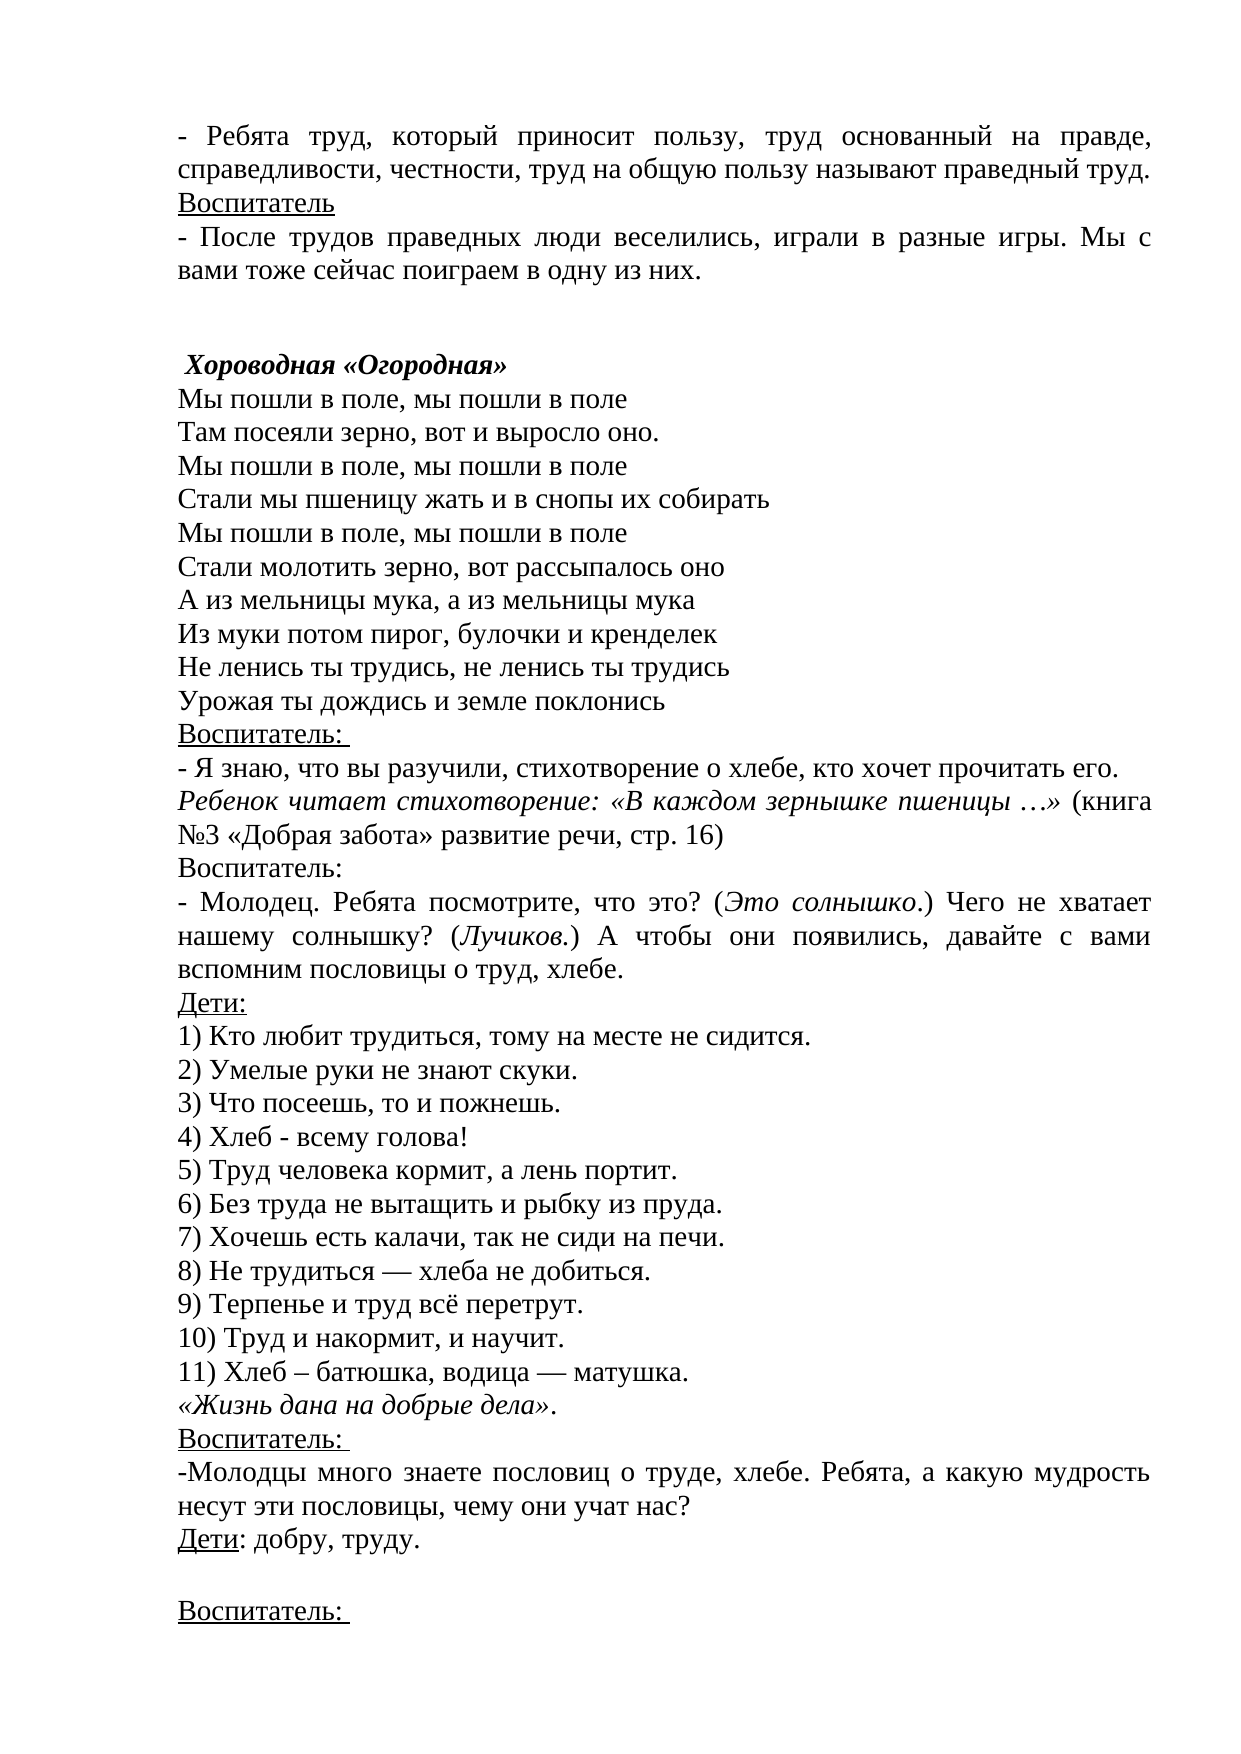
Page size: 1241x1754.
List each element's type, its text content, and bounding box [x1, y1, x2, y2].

text - После трудов праведных люди веселились, играли в разные игры. Мы с вами тоже сейчас поиграем в одну из них. [177, 219, 1152, 286]
text Воспитатель: [177, 1421, 1152, 1454]
text Воспитатель: [177, 1593, 1152, 1627]
text 5) Труд человека кормит, а лень портит. [177, 1152, 1152, 1186]
text Мы пошли в поле, мы пошли в поле [177, 515, 1152, 549]
text Стали молотить зерно, вот рассыпалось оно [177, 549, 1152, 582]
text 10) Труд и накормит, и научит. [177, 1320, 1152, 1354]
text 7) Хочешь есть калачи, так не сиди на печи. [177, 1219, 1152, 1253]
text - Молодец. Ребята посмотрите, что это? (Это солнышко.) Чего не хватает нашему солнышку? (Лучиков.) А чтобы они появились, давайте с вами вспомним пословицы о труд, хлебе. [177, 884, 1152, 985]
text Воспитатель: [177, 716, 1152, 750]
text 4) Хлеб - всему голова! [177, 1119, 1152, 1152]
text Дети: [177, 985, 1152, 1018]
text Стали мы пшеницу жать и в снопы их собирать [177, 482, 1152, 515]
text А из мельницы мука, а из мельницы мука [177, 582, 1152, 616]
text Ребенок читает стихотворение: «В каждом зернышке пшеницы …» (книга №3 «Добрая забота» развитие речи, стр. 16) [177, 783, 1152, 851]
text Воспитатель: [177, 851, 1152, 884]
text 1) Кто любит трудиться, тому на месте не сидится. [177, 1018, 1152, 1052]
text 9) Терпенье и труд всё перетрут. [177, 1287, 1152, 1320]
text Там посеяли зерно, вот и выросло оно. [177, 414, 1152, 448]
text Урожая ты дождись и земле поклонись [177, 683, 1152, 716]
text Не ленись ты трудись, не ленись ты трудись [177, 649, 1152, 683]
text -Молодцы много знаете пословиц о труде, хлебе. Ребята, а какую мудрость несут эти пословицы, чему они учат нас? [177, 1454, 1152, 1521]
text 11) Хлеб – батюшка, водица — матушка. [177, 1354, 1152, 1387]
text - Ребята труд, который приносит пользу, труд основанный на правде, справедливости, честности, труд на общую пользу называют праведный труд. [177, 118, 1152, 185]
text 8) Не трудиться — хлеба не добиться. [177, 1253, 1152, 1287]
text - Я знаю, что вы разучили, стихотворение о хлебе, кто хочет прочитать его. [177, 750, 1152, 783]
text Из муки потом пирог, булочки и кренделек [177, 616, 1152, 649]
text Воспитатель [177, 185, 1152, 219]
text 6) Без труда не вытащить и рыбку из пруда. [177, 1186, 1152, 1219]
text 2) Умелые руки не знают скуки. [177, 1052, 1152, 1085]
text Хороводная «Огородная» [177, 347, 1152, 381]
text Мы пошли в поле, мы пошли в поле [177, 448, 1152, 482]
text 3) Что посеешь, то и пожнешь. [177, 1085, 1152, 1119]
text Дети: добру, труду. [177, 1521, 1152, 1555]
text Мы пошли в поле, мы пошли в поле [177, 381, 1152, 414]
text «Жизнь дана на добрые дела». [177, 1387, 1152, 1421]
